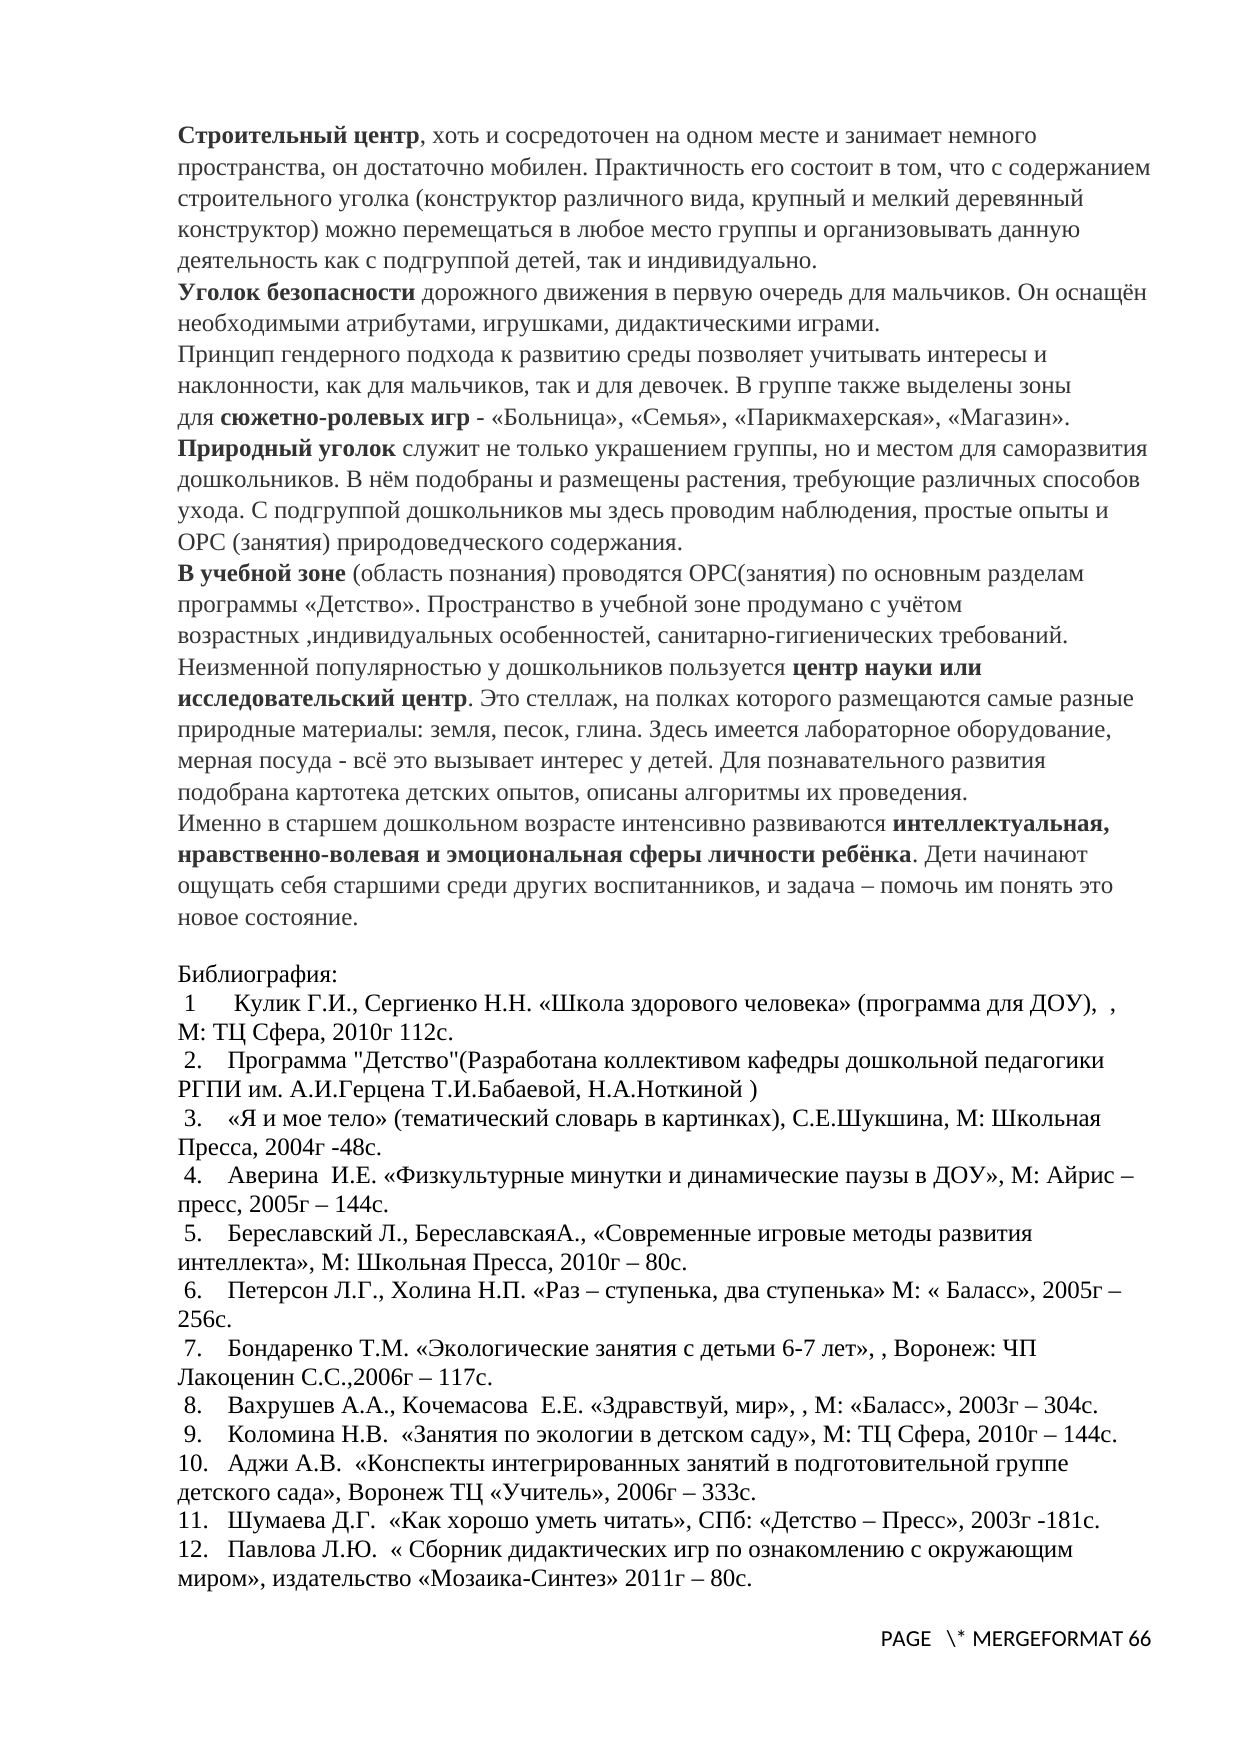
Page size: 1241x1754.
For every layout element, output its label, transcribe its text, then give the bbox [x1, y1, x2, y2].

text Уголок безопасности дорожного движения в первую очередь для мальчиков. Он оснащён необходимыми атрибутами, игрушками, дидактическими играми. [177, 274, 1152, 337]
text 8. Вахрушев А.А., Кочемасова Е.Е. «Здравствуй, мир», , М: «Баласс», 2003г – 304с. [177, 1391, 1152, 1419]
text 11. Шумаева Д.Г. «Как хорошо уметь читать», СПб: «Детство – Пресс», 2003г -181с. [177, 1506, 1152, 1534]
text Принцип гендерного подхода к развитию среды позволяет учитывать интересы и наклонности, как для мальчиков, так и для девочек. В группе также выделены зоны для сюжетно-ролевых игр - «Больница», «Семья», «Парикмахерская», «Магазин». [177, 337, 1152, 431]
text 2. Программа "Детство"(Разработана коллективом кафедры дошкольной педагогики РГПИ им. А.И.Герцена Т.И.Бабаевой, Н.А.Ноткиной ) [177, 1046, 1152, 1103]
text 4. Аверина И.Е. «Физкультурные минутки и динамические паузы в ДОУ», М: Айрис – пресс, 2005г – 144с. [177, 1161, 1152, 1218]
text В учебной зоне (область познания) проводятся ОРС(занятия) по основным разделам программы «Детство». Пространство в учебной зоне продумано с учётом возрастных ,индивидуальных особенностей, санитарно-гигиенических требований. [177, 556, 1152, 649]
text Неизменной популярностью у дошкольников пользуется центр науки или исследовательский центр. Это стеллаж, на полках которого размещаются самые разные природные материалы: земля, песок, глина. Здесь имеется лабораторное оборудование, мерная посуда - всё это вызывает интерес у детей. Для познавательного развития подобрана картотека детских опытов, описаны алгоритмы их проведения. [177, 649, 1152, 806]
text 6. Петерсон Л.Г., Холина Н.П. «Раз – ступенька, два ступенька» М: « Баласс», 2005г – 256с. [177, 1276, 1152, 1333]
text 12. Павлова Л.Ю. « Сборник дидактических игр по ознакомлению с окружающим миром», издательство «Мозаика-Синтез» 2011г – 80с. [177, 1534, 1152, 1592]
text 10. Аджи А.В. «Конспекты интегрированных занятий в подготовительной группе детского сада», Воронеж ТЦ «Учитель», 2006г – 333с. [177, 1448, 1152, 1506]
text Природный уголок служит не только украшением группы, но и местом для саморазвития дошкольников. В нём подобраны и размещены растения, требующие различных способов ухода. С подгруппой дошкольников мы здесь проводим наблюдения, простые опыты и ОРС (занятия) природоведческого содержания. [177, 431, 1152, 556]
text 3. «Я и мое тело» (тематический словарь в картинках), С.Е.Шукшина, М: Школьная Пресса, 2004г -48с. [177, 1103, 1152, 1161]
text Строительный центр, хоть и сосредоточен на одном месте и занимает немного пространства, он достаточно мобилен. Практичность его состоит в том, что с содержанием строительного уголка (конструктор различного вида, крупный и мелкий деревянный конструктор) можно перемещаться в любое место группы и организовывать данную деятельность как с подгруппой детей, так и индивидуально. [177, 118, 1152, 274]
text 7. Бондаренко Т.М. «Экологические занятия с детьми 6-7 лет», , Воронеж: ЧП Лакоценин С.С.,2006г – 117с. [177, 1333, 1152, 1391]
text Именно в старшем дошкольном возрасте интенсивно развиваются интеллектуальная, нравственно-волевая и эмоциональная сферы личности ребёнка. Дети начинают ощущать себя старшими среди других воспитанников, и задача – помочь им понять это новое состояние. [177, 806, 1152, 931]
text 9. Коломина Н.В. «Занятия по экологии в детском саду», М: ТЦ Сфера, 2010г – 144с. [177, 1419, 1152, 1448]
text Библиография: [177, 959, 1152, 988]
text 1 Кулик Г.И., Сергиенко Н.Н. «Школа здорового человека» (программа для ДОУ), , М: ТЦ Сфера, 2010г 112с. [177, 988, 1152, 1046]
text 5. Береславский Л., БереславскаяА., «Современные игровые методы развития интеллекта», М: Школьная Пресса, 2010г – 80с. [177, 1218, 1152, 1276]
